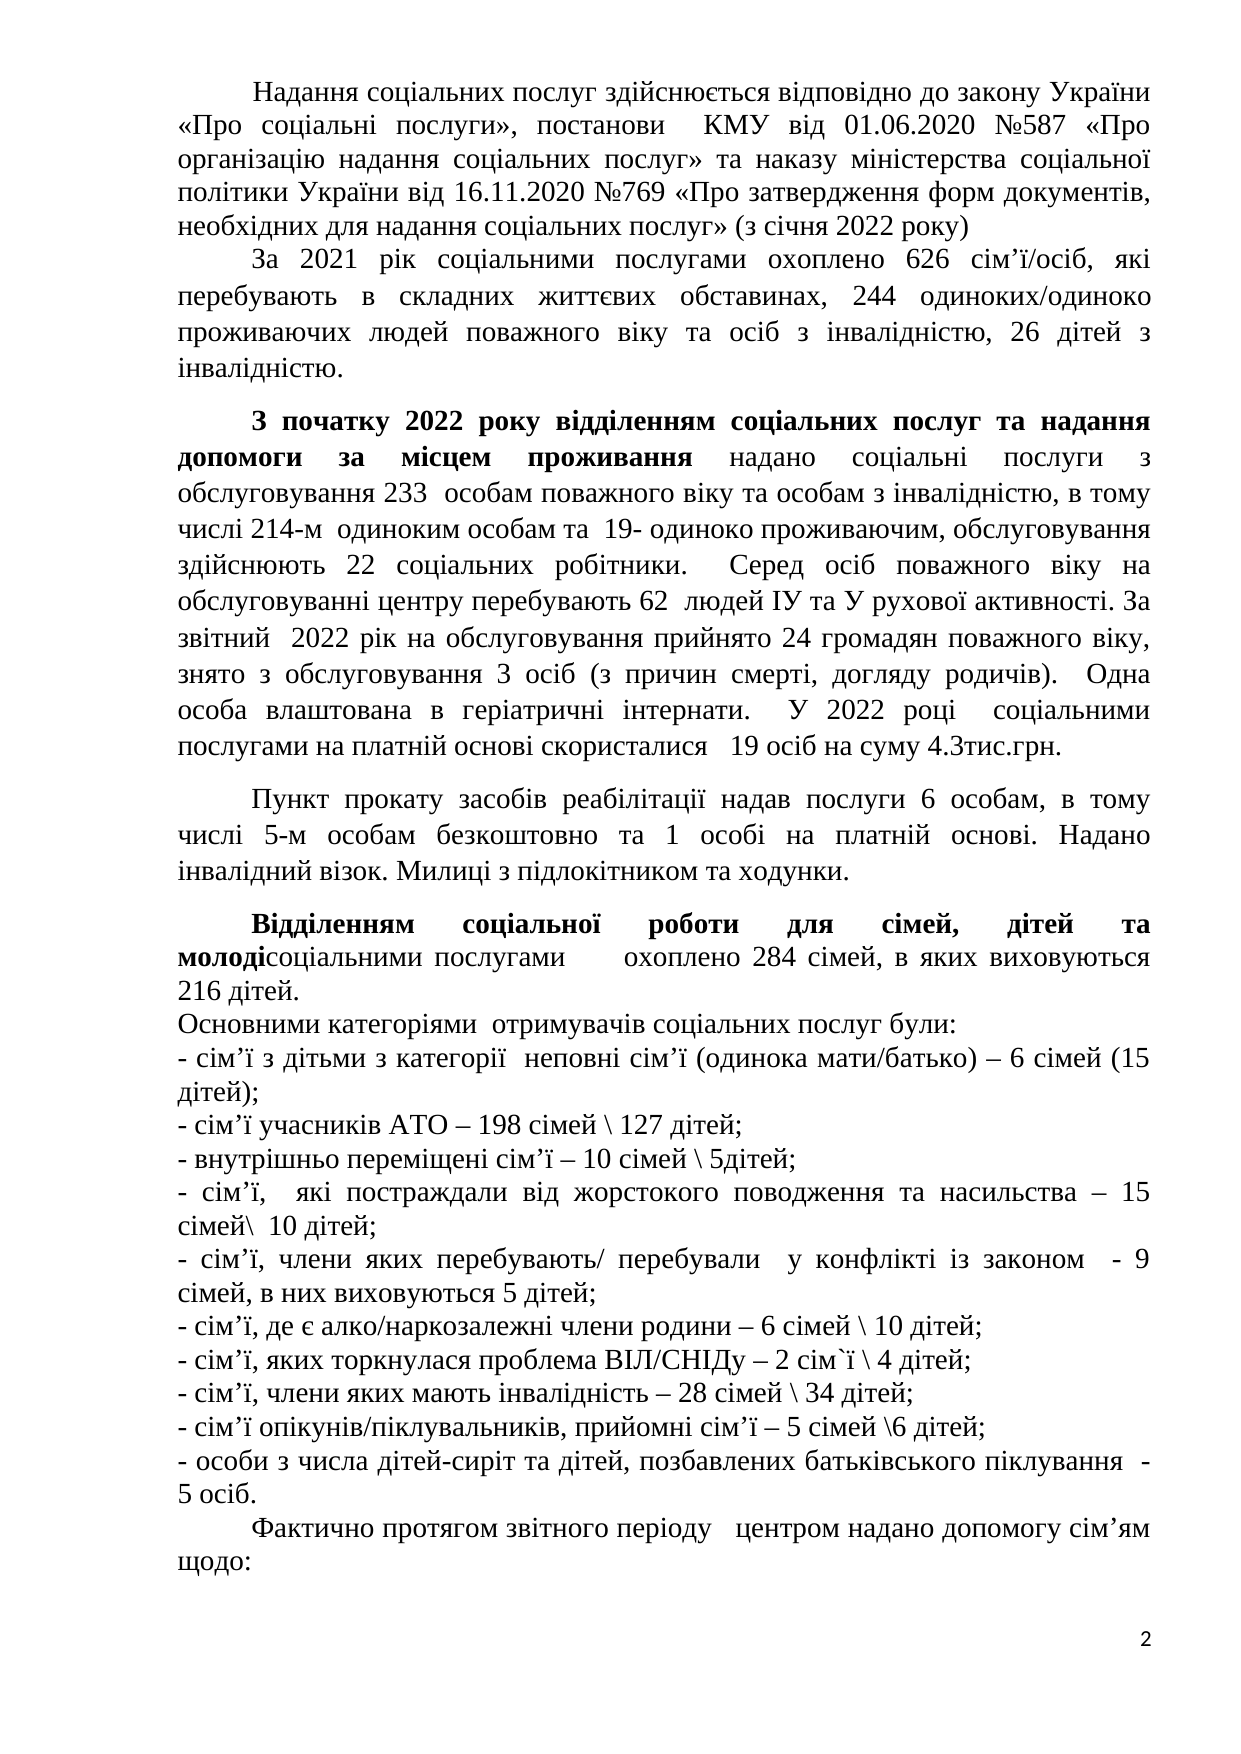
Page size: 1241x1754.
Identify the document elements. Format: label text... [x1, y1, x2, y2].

text З початку 2022 року відділенням соціальних послуг та надання допомоги за місцем проживання надано соціальні послуги з обслуговування 233 особам поважного віку та особам з інвалідністю, в тому числі 214-м одиноким особам та 19- одиноко проживаючим, обслуговування здійснюють 22 соціальних робітники. Серед осіб поважного віку на обслуговуванні центру перебувають 62 людей ІУ та У рухової активності. За звітний 2022 рік на обслуговування прийнято 24 громадян поважного віку, знято з обслуговування 3 осіб (з причин смерті, догляду родичів). Одна особа влаштована в геріатричні інтернати. У 2022 році соціальними послугами на платній основі скористалися 19 осіб на суму 4.3тис.грн. [177, 403, 1152, 762]
text - сім’ї з дітьми з категорії неповні сім’ї (одинока мати/батько) – 6 сімей (15 дітей); [177, 1040, 1152, 1107]
text Пункт прокату засобів реабілітації надав послуги 6 особам, в тому числі 5-м особам безкоштовно та 1 особі на платній основі. Надано інвалідний візок. Милиці з підлокітником та ходунки. [177, 781, 1152, 887]
text - сім’ї, де є алко/наркозалежні члени родини – 6 сімей \ 10 дітей; [177, 1308, 1152, 1342]
text Основними категоріями отримувачів соціальних послуг були: [177, 1007, 1152, 1040]
text Відділенням соціальної роботи для сімей, дітей та молодісоціальними послугами охоплено 284 сімей, в яких виховуються 216 дітей. [177, 906, 1152, 1007]
text - сім’ї, які постраждали від жорстокого поводження та насильства – 15 сімей\ 10 дітей; [177, 1174, 1152, 1241]
text За 2021 рік соціальними послугами охоплено 626 сім’ї/осіб, які перебувають в складних життєвих обставинах, 244 одиноких/одиноко проживаючих людей поважного віку та осіб з інвалідністю, 26 дітей з інвалідністю. [177, 242, 1152, 383]
text - внутрішньо переміщені сім’ї – 10 сімей \ 5дітей; [177, 1141, 1152, 1174]
text - сім’ї учасників АТО – 198 сімей \ 127 дітей; [177, 1107, 1152, 1141]
text - особи з числа дітей-сиріт та дітей, позбавлених батьківського піклування - 5 осіб. [177, 1443, 1152, 1510]
text Надання соціальних послуг здійснюється відповідно до закону України «Про соціальні послуги», постанови КМУ від 01.06.2020 №587 «Про організацію надання соціальних послуг» та наказу міністерства соціальної політики України від 16.11.2020 №769 «Про затвердження форм документів, необхідних для надання соціальних послуг» (з січня 2022 року) [177, 74, 1152, 242]
text - сім’ї опікунів/піклувальників, прийомні сім’ї – 5 сімей \6 дітей; [177, 1409, 1152, 1443]
text - сім’ї, яких торкнулася проблема ВІЛ/СНІДу – 2 сім`ї \ 4 дітей; [177, 1342, 1152, 1376]
text - сім’ї, члени яких перебувають/ перебували у конфлікті із законом - 9 сімей, в них виховуються 5 дітей; [177, 1241, 1152, 1308]
text Фактично протягом звітного періоду центром надано допомогу сім’ям щодо: [177, 1510, 1152, 1577]
text - сім’ї, члени яких мають інвалідність – 28 сімей \ 34 дітей; [177, 1376, 1152, 1409]
